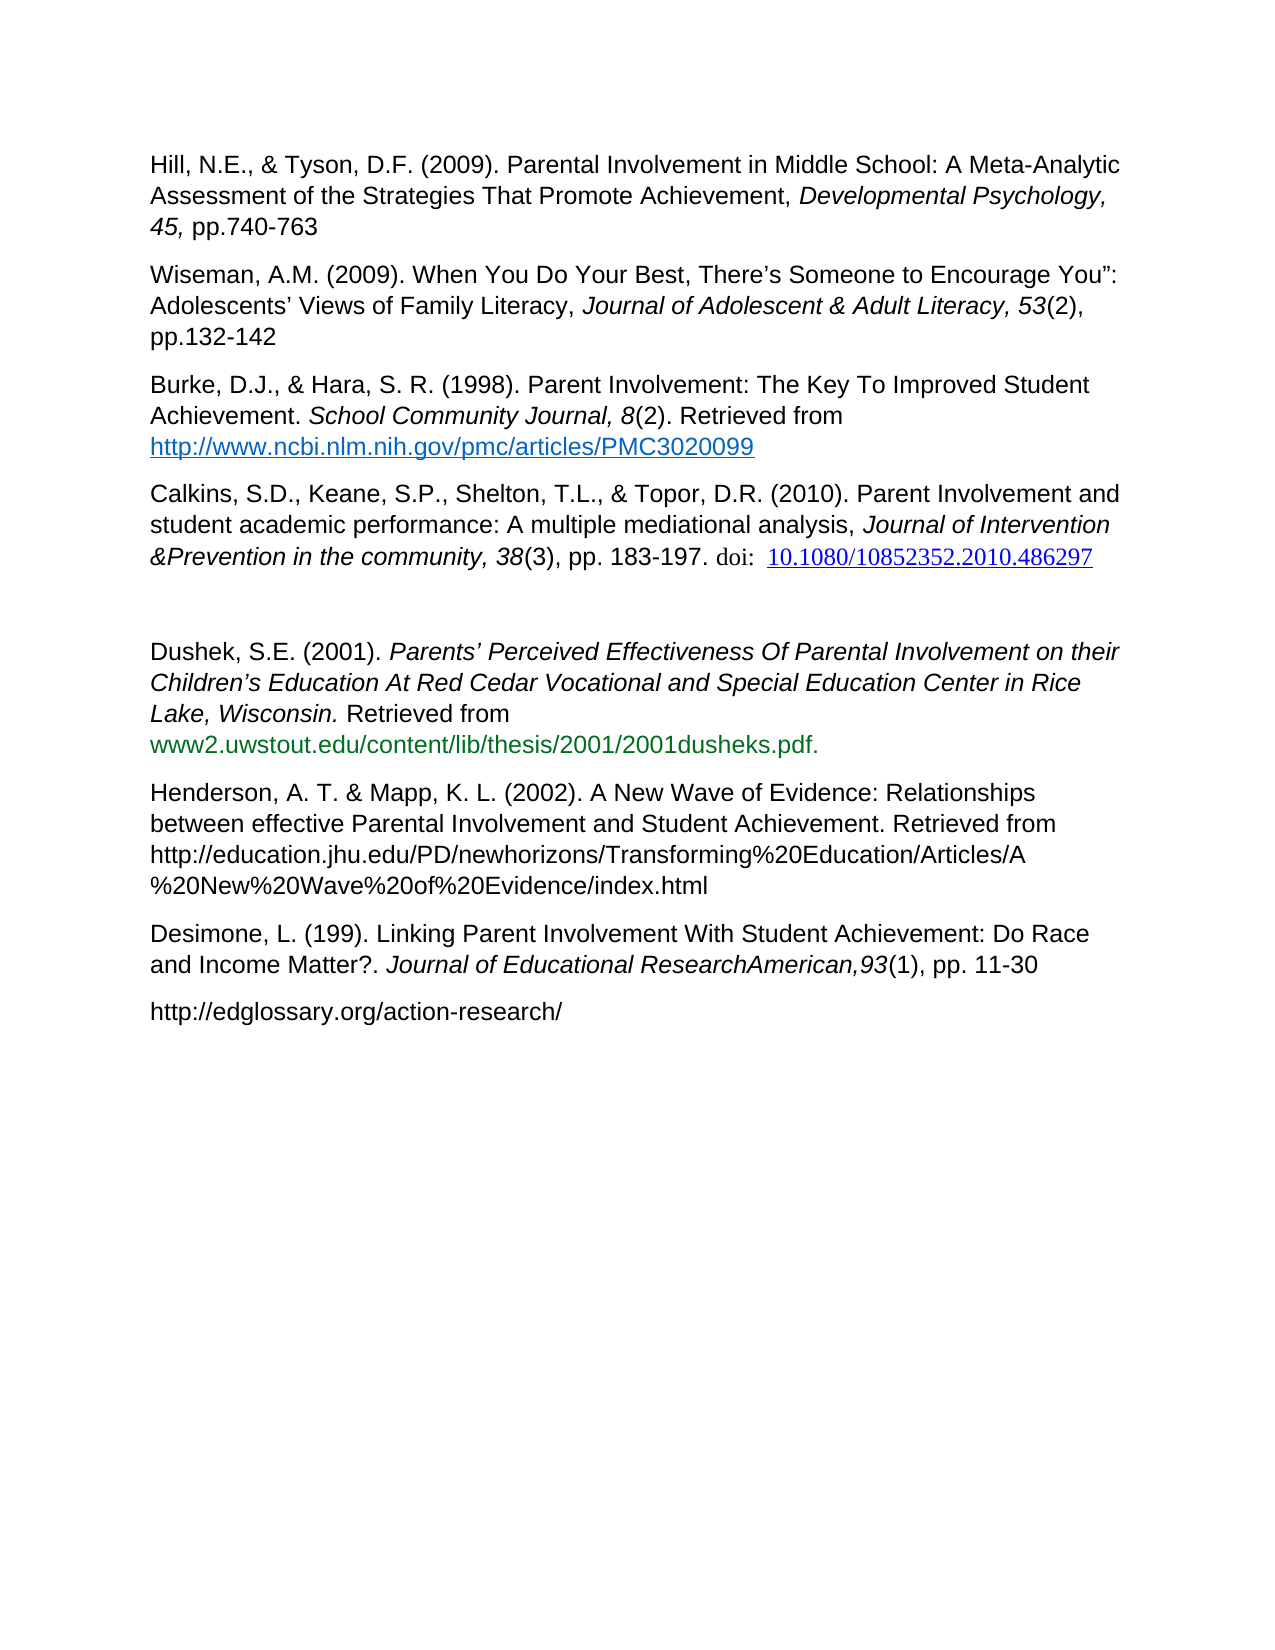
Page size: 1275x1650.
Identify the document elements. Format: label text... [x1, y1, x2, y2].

text Henderson, A. T. & Mapp, K. L. (2002). A New Wave of Evidence: Relationships between effective Parental Involvement and Student Achievement. Retrieved from http://education.jhu.edu/PD/newhorizons/Transforming%20Education/Articles/A%20New%20Wave%20of%20Evidence/index.html [150, 778, 1125, 900]
text Hill, N.E., & Tyson, D.F. (2009). Parental Involvement in Middle School: A Meta-Analytic Assessment of the Strategies That Promote Achievement, Developmental Psychology, 45, pp.740-763 [150, 150, 1125, 241]
text Wiseman, A.M. (2009). When You Do Your Best, There’s Someone to Encourage You”: Adolescents’ Views of Family Literacy, Journal of Adolescent & Adult Literacy, 53(2), pp.132-142 [150, 260, 1125, 351]
text Burke, D.J., & Hara, S. R. (1998). Parent Involvement: The Key To Improved Student Achievement. School Community Journal, 8(2). Retrieved from http://www.ncbi.nlm.nih.gov/pmc/articles/PMC3020099 [150, 369, 1125, 460]
text Dushek, S.E. (2001). Parents’ Perceived Effectiveness Of Parental Involvement on their Children’s Education At Red Cedar Vocational and Special Education Center in Rice Lake, Wisconsin. Retrieved from www2.uwstout.edu/content/lib/thesis/2001/2001dusheks.pdf. [150, 637, 1125, 759]
text Calkins, S.D., Keane, S.P., Shelton, T.L., & Topor, D.R. (2010). Parent Involvement and student academic performance: A multiple mediational analysis, Journal of Intervention &Prevention in the community, 38(3), pp. 183-197. doi: 10.1080/10852352.2010.486297 [150, 479, 1125, 570]
text http://edglossary.org/action-research/ [150, 997, 1125, 1026]
text Desimone, L. (199). Linking Parent Involvement With Student Achievement: Do Race and Income Matter?. Journal of Educational ResearchAmerican,93(1), pp. 11-30 [150, 919, 1125, 978]
